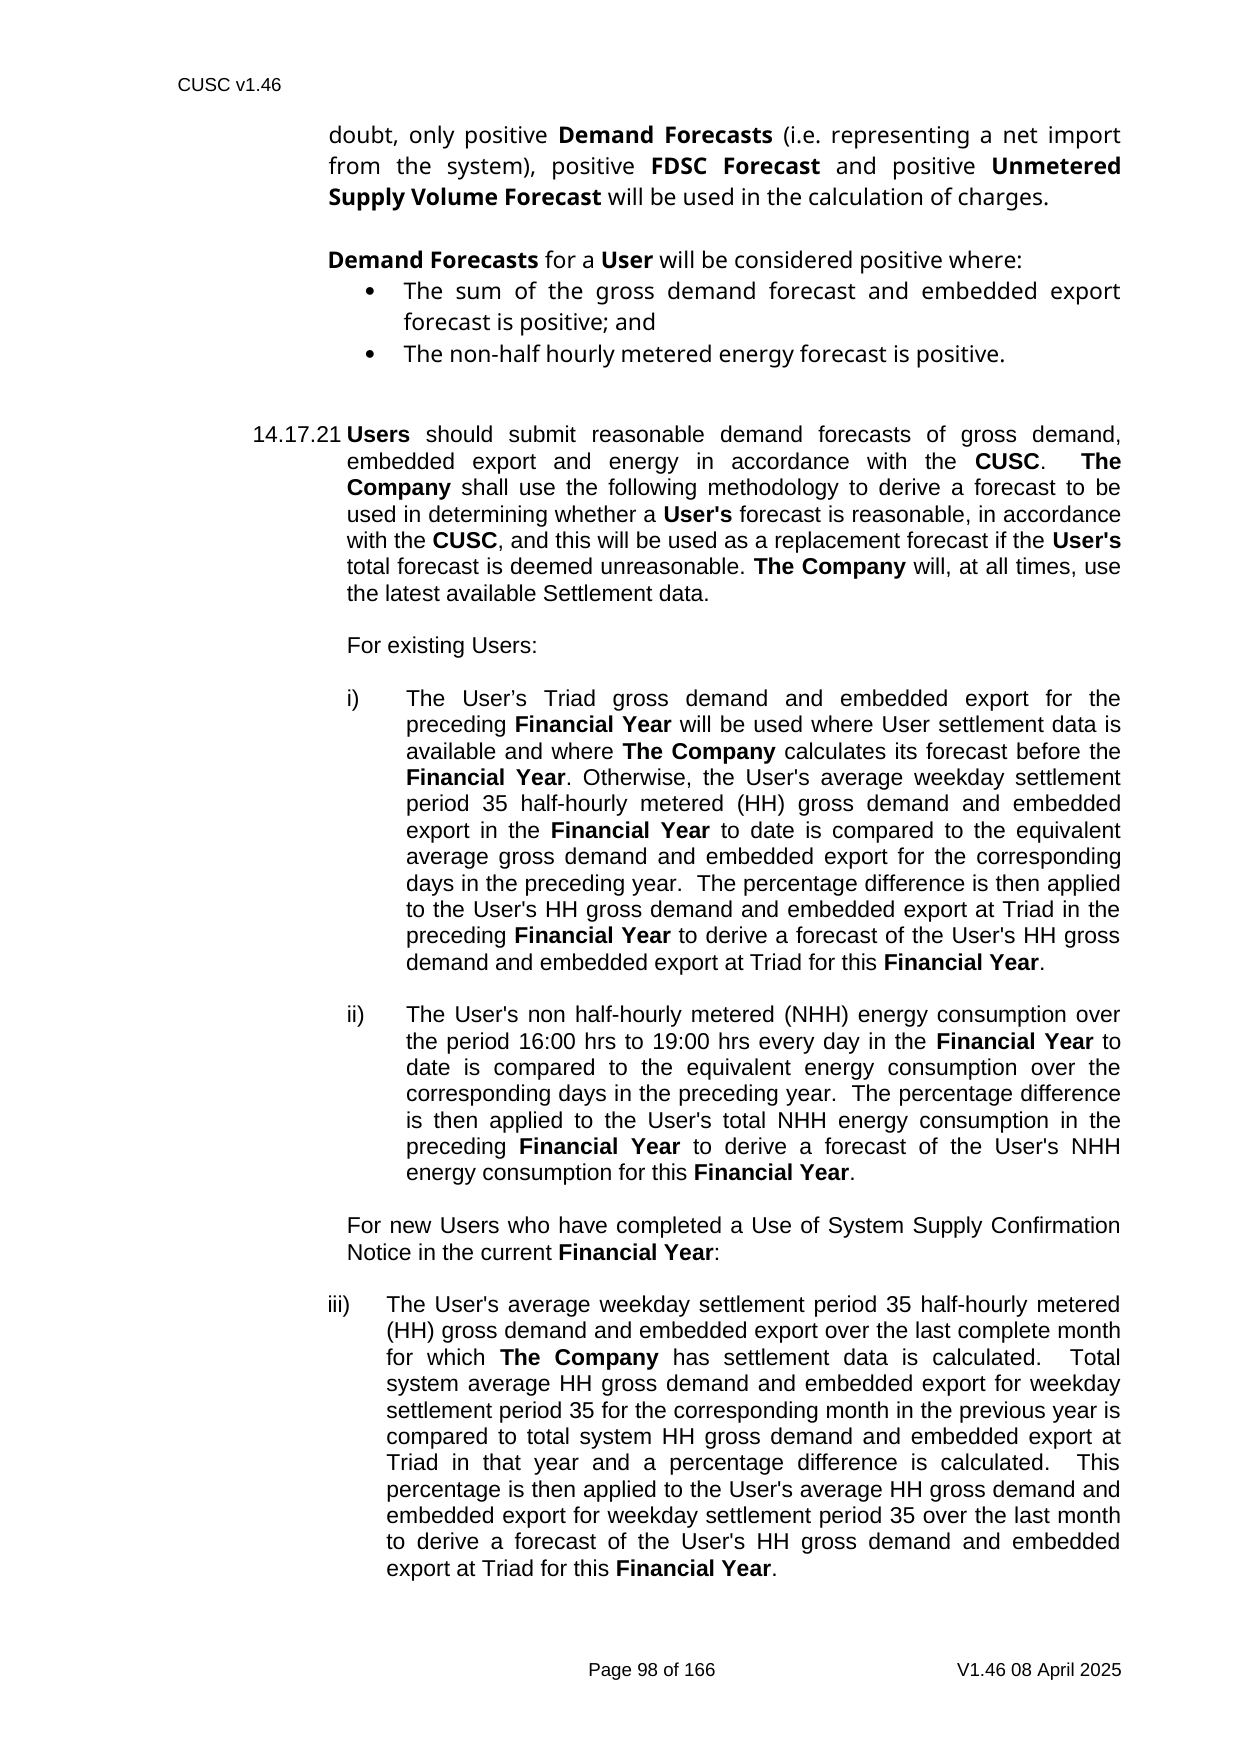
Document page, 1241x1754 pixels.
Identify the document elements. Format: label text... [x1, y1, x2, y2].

list The non-half hourly metered energy forecast is positive. [366, 337, 1121, 369]
list The User's average weekday settlement period 35 half-hourly metered (HH) gross demand and embedded export over the last complete month for which The Company has settlement data is calculated. Total system average HH gross demand and embedded export for weekday settlement period 35 for the corresponding month in the previous year is compared to total system HH gross demand and embedded export at Triad in that year and a percentage difference is calculated. This percentage is then applied to the User's average HH gross demand and embedded export for weekday settlement period 35 over the last month to derive a forecast of the User's HH gross demand and embedded export at Triad for this Financial Year. [327, 1291, 1121, 1581]
list The sum of the gross demand forecast and embedded export forecast is positive; and [366, 275, 1121, 337]
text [328, 119, 1121, 212]
list The User’s Triad gross demand and embedded export for the preceding Financial Year will be used where User settlement data is available and where The Company calculates its forecast before the Financial Year. Otherwise, the User's average weekday settlement period 35 half-hourly metered (HH) gross demand and embedded export in the Financial Year to date is compared to the equivalent average gross demand and embedded export for the corresponding days in the preceding year. The percentage difference is then applied to the User's HH gross demand and embedded export at Triad in the preceding Financial Year to derive a forecast of the User's HH gross demand and embedded export at Triad for this Financial Year. [347, 685, 1121, 975]
text Demand Forecasts for a User will be considered positive where: [252, 244, 1121, 275]
list Users should submit reasonable demand forecasts of gross demand, embedded export and energy in accordance with the CUSC. The Company shall use the following methodology to derive a forecast to be used in determining whether a User's forecast is reasonable, in accordance with the CUSC, and this will be used as a replacement forecast if the User's total forecast is deemed unreasonable. The Company will, at all times, use the latest available Settlement data. [252, 421, 1121, 606]
text For existing Users: [347, 632, 1121, 659]
text For new Users who have completed a Use of System Supply Confirmation Notice in the current Financial Year: [347, 1212, 1121, 1265]
list The User's non half-hourly metered (NHH) energy consumption over the period 16:00 hrs to 19:00 hrs every day in the Financial Year to date is compared to the equivalent energy consumption over the corresponding days in the preceding year. The percentage difference is then applied to the User's total NHH energy consumption in the preceding Financial Year to derive a forecast of the User's NHH energy consumption for this Financial Year. [347, 1001, 1121, 1186]
